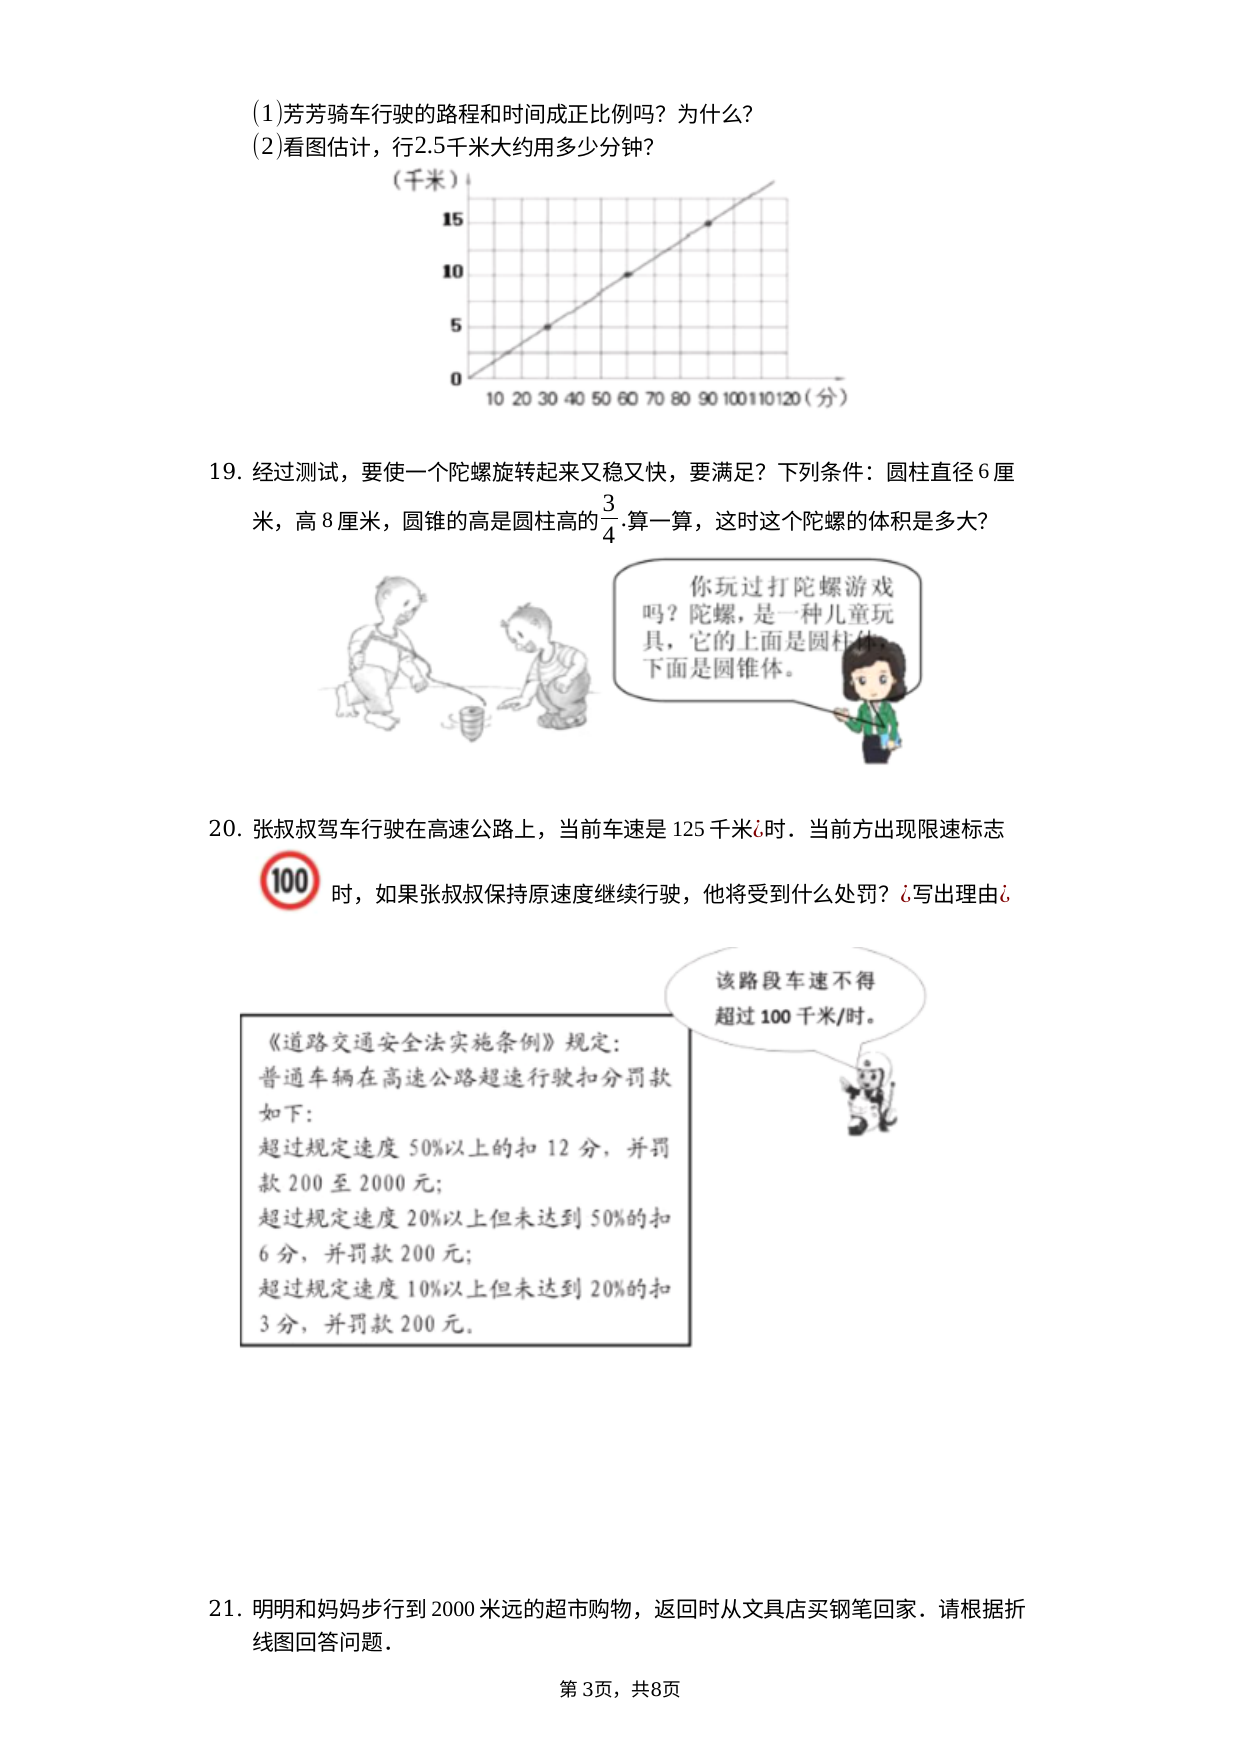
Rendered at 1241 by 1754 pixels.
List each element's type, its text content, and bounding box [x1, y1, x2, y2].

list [208, 1592, 1032, 1657]
picture [251, 844, 332, 920]
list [208, 97, 1032, 162]
picture [387, 162, 853, 414]
picture [239, 947, 932, 1354]
list 经过测试，要使一个陀螺旋转起来又稳又快，要满足？下列条件：圆柱直径6厘米，高8厘米，圆锥的高是圆柱高的算一算，这时这个陀螺的体积是多大？ [208, 454, 1032, 552]
picture [313, 552, 928, 771]
list 张叔叔驾车行驶在高速公路上，当前车速是125千米时．当前方出现限速标志时，如果张叔叔保持原速度继续行驶，他将受到什么处罚？写出理由 [208, 812, 1032, 942]
